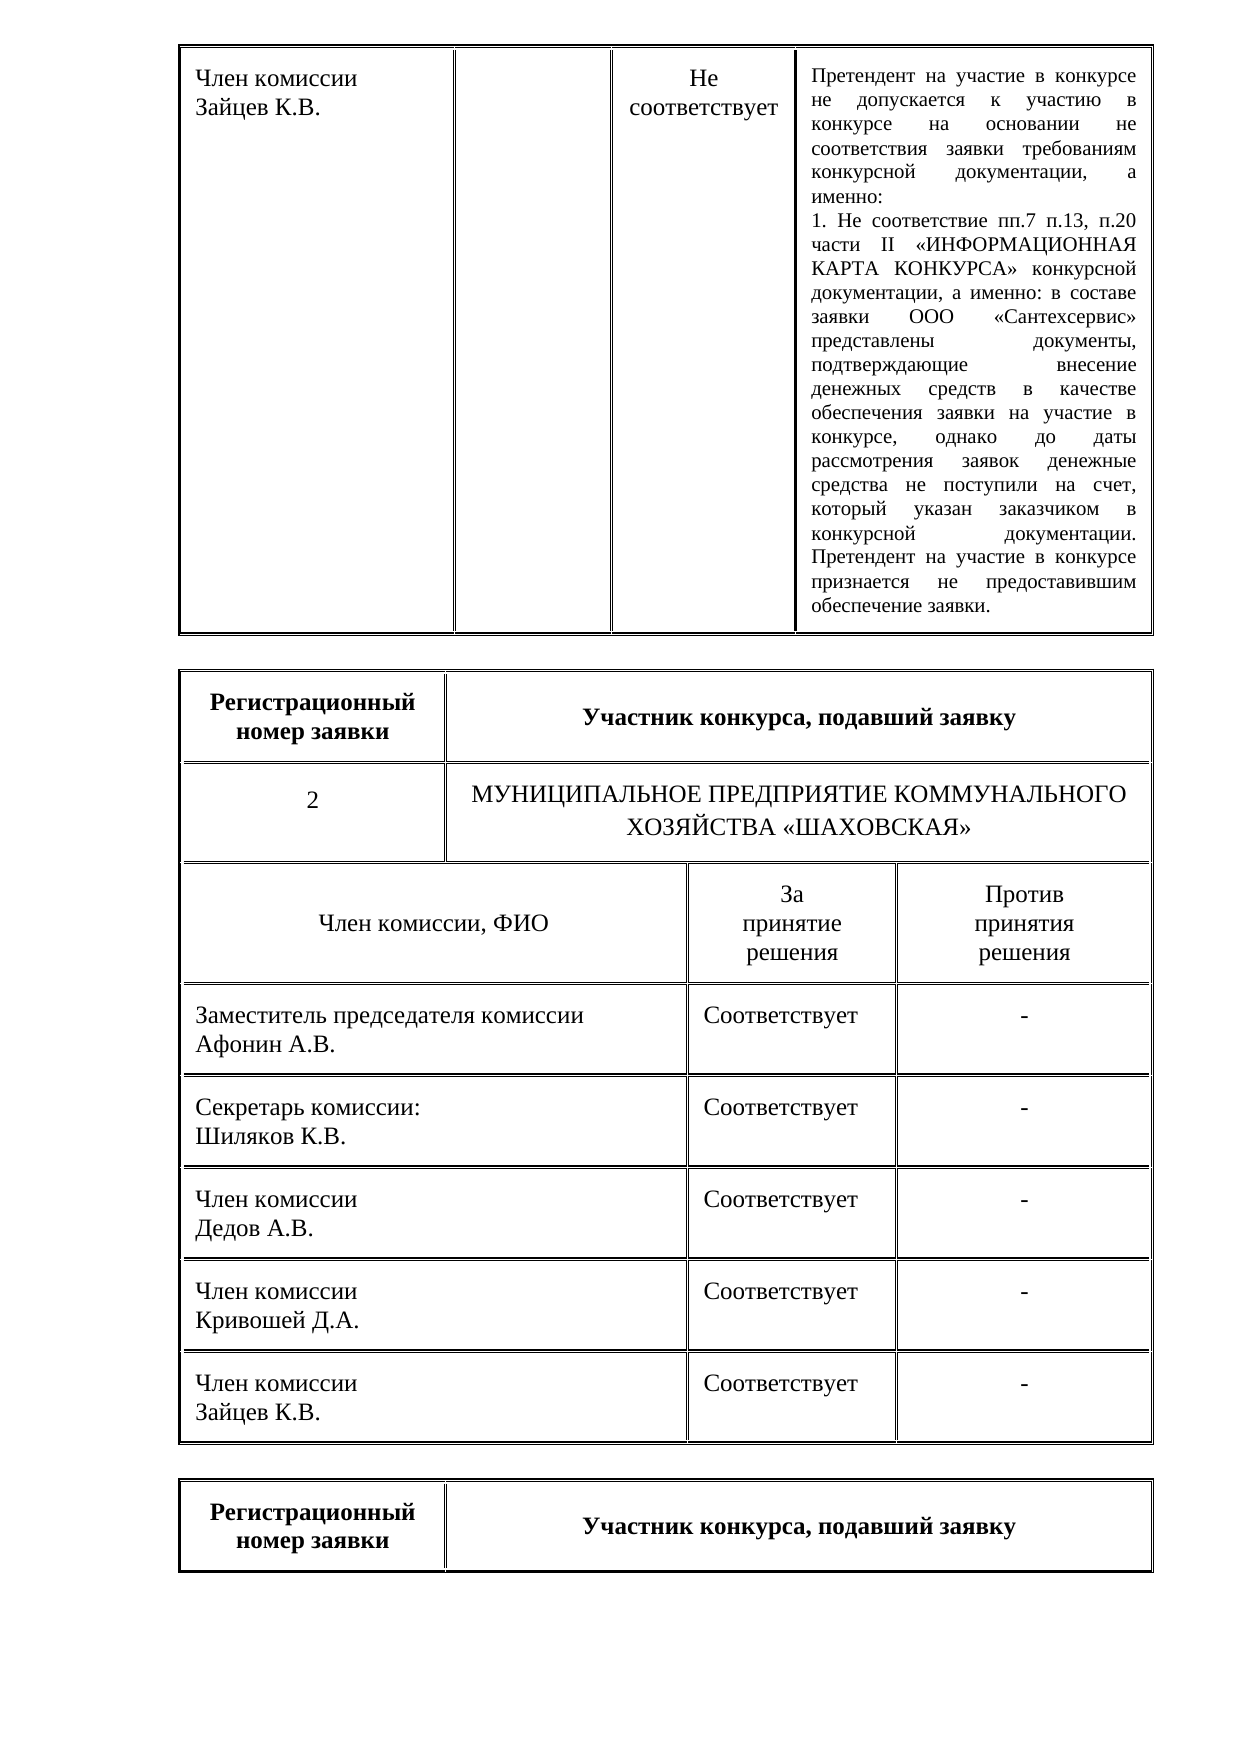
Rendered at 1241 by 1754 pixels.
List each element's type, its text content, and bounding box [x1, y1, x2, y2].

table_cell За принятие решения [689, 864, 895, 981]
table_cell Член комиссии Кривошей Д.А. [181, 1257, 686, 1349]
table_cell Соответствует [689, 1261, 895, 1349]
table_cell - [896, 1349, 1151, 1441]
table_cell Соответствует [689, 985, 895, 1073]
table_cell МУНИЦИПАЛЬНОЕ ПРЕДПРИЯТИЕ КОММУНАЛЬНОГО ХОЗЯЙСТВА «ШАХОВСКАЯ» [446, 761, 1152, 861]
table_header Регистрационный номер заявки [181, 1482, 446, 1570]
table_cell Секретарь комиссии: Шиляков К.В. [181, 1073, 686, 1165]
table_cell - [898, 1257, 1151, 1349]
table_cell Член комиссии, ФИО [180, 861, 688, 981]
table_cell Соответствует [689, 1169, 895, 1257]
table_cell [795, 48, 1151, 632]
table_cell [455, 48, 612, 632]
table_cell Против принятия решения [896, 861, 1152, 981]
table_cell Заместитель председателя комиссии Афонин А.В. [181, 981, 686, 1073]
table_cell Член комиссии Зайцев К.В. [181, 48, 454, 632]
table_header Участник конкурса, подавший заявку [446, 672, 1151, 761]
table_cell 2 [180, 761, 446, 861]
table_cell Член комиссии Зайцев К.В. [181, 1349, 688, 1441]
table_cell - [898, 1073, 1151, 1165]
table_cell - [898, 1165, 1151, 1257]
table_cell - [898, 981, 1151, 1073]
table_cell Соответствует [688, 1353, 896, 1441]
table_cell Член комиссии Дедов А.В. [181, 1165, 686, 1257]
table_cell Не соответствует [612, 48, 795, 632]
table_cell Соответствует [689, 1077, 895, 1165]
table_header Участник конкурса, подавший заявку [446, 1482, 1151, 1570]
table_header Регистрационный номер заявки [181, 672, 446, 761]
